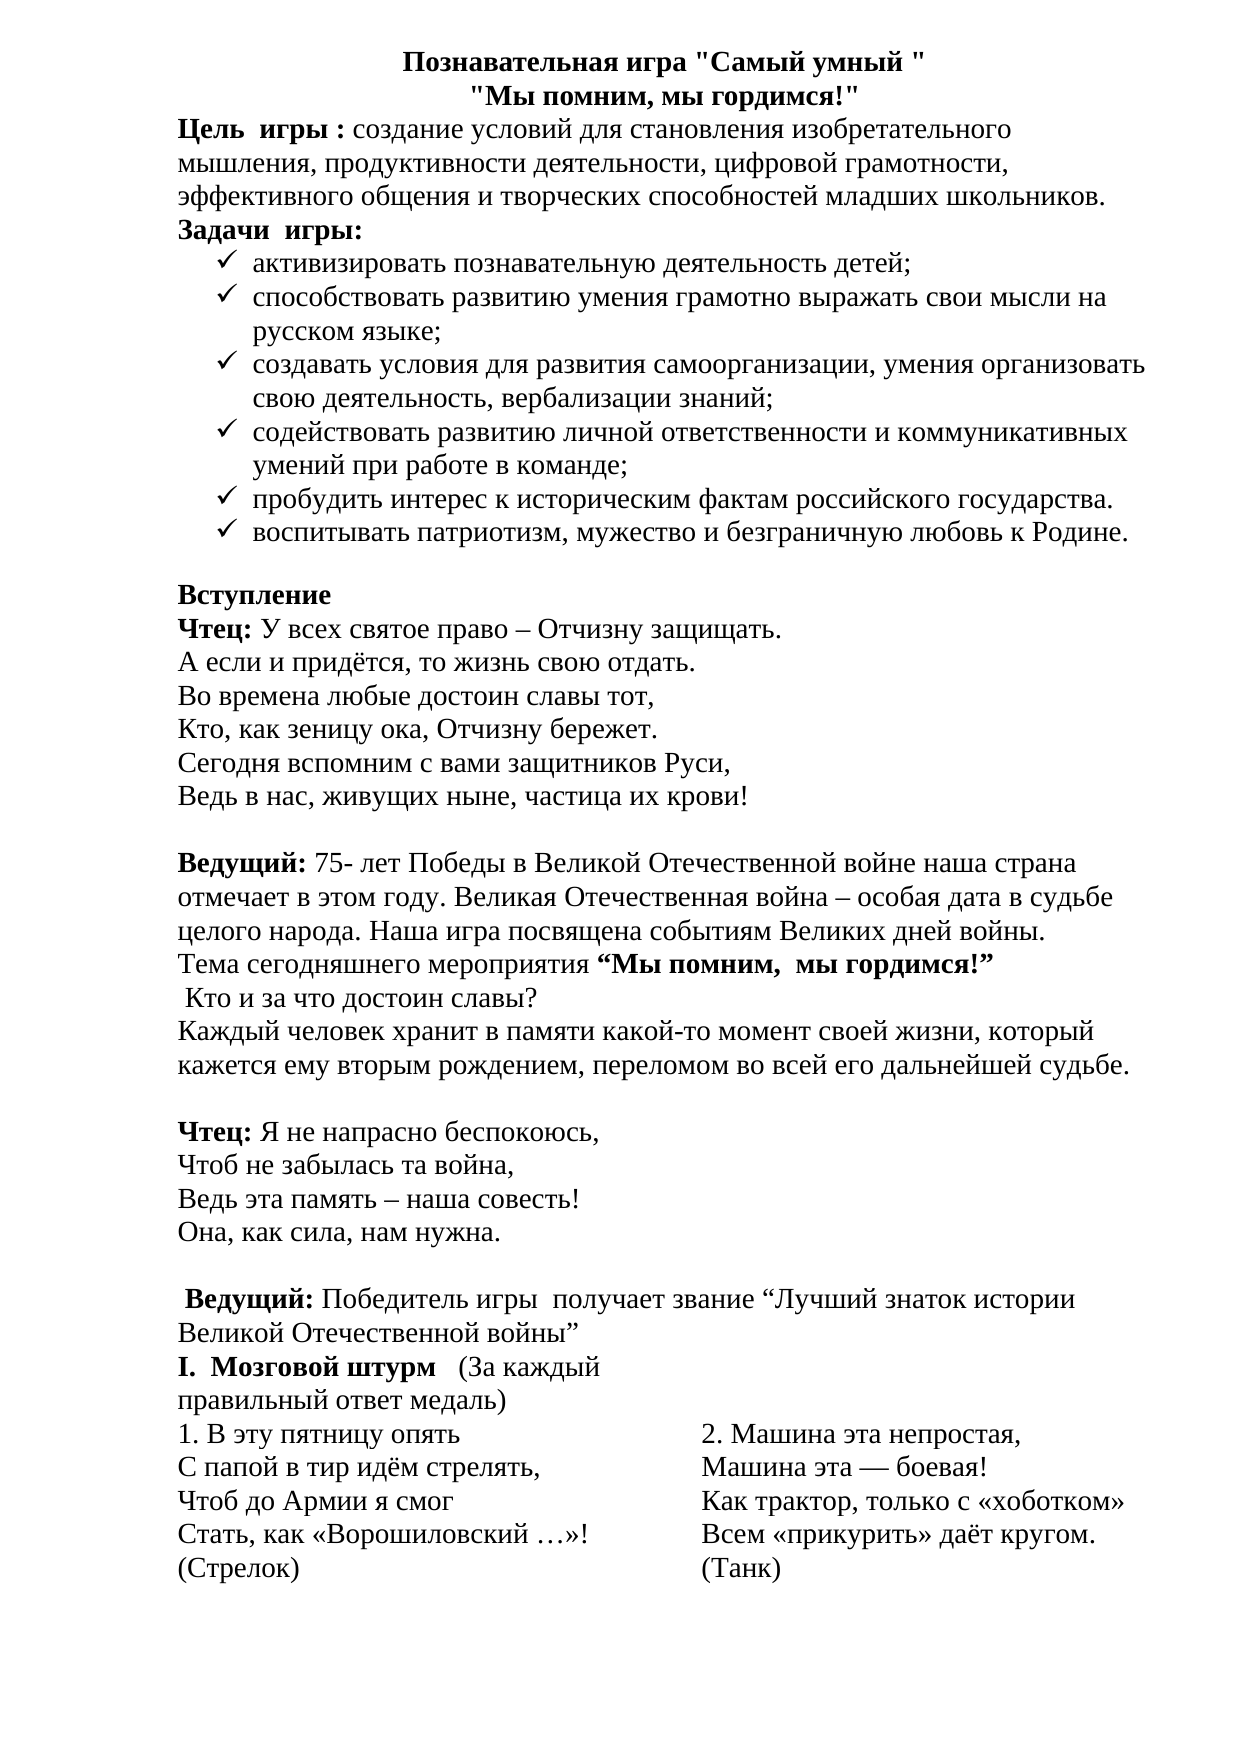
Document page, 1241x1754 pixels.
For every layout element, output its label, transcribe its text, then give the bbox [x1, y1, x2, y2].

list создавать условия для развития самоорганизации, умения организовать свою деятельность, вербализации знаний; [215, 346, 1152, 414]
text Чтец: Я не напрасно беспокоюсь, Чтоб не забылась та война, Ведь эта память – наша совесть! Она, как сила, нам нужна. [177, 1114, 1152, 1248]
list пробудить интерес к историческим фактам российского государства. [215, 481, 1152, 514]
text Ведущий: 75- лет Победы в Великой Отечественной войне наша страна отмечает в этом году. Великая Отечественная война – особая дата в судьбе целого народа. Наша игра посвящена событиям Великих дней войны. [177, 846, 1152, 946]
text Цель игры : создание условий для становления изобретательного мышления, продуктивности деятельности, цифровой грамотности, эффективного общения и творческих способностей младших школьников. [177, 111, 1152, 212]
text "Мы помним, мы гордимся!" [177, 78, 1152, 111]
text Вступление [177, 577, 1152, 611]
text Познавательная игра "Самый умный " [177, 44, 1152, 78]
text Тема сегодняшнего мероприятия “Мы помним, мы гордимся!” [177, 946, 1152, 980]
list способствовать развитию умения грамотно выражать свои мысли на русском языке; [215, 279, 1152, 346]
list активизировать познавательную деятельность детей; [215, 246, 1152, 279]
text 1. В эту пятницу опять С папой в тир идём стрелять, Чтоб до Армии я смог Стать, как «Ворошиловский …»! (Стрелок) [307, 1416, 627, 1583]
text Кто и за что достоин славы? [177, 980, 1152, 1013]
text Каждый человек хранит в памяти какой-то момент своей жизни, который кажется ему вторым рождением, переломом во всей его дальнейшей судьбе. [177, 1013, 1152, 1080]
text I. Мозговой штурм (За каждый правильный ответ медаль) [177, 1349, 627, 1416]
list содействовать развитию личной ответственности и коммуникативных умений при работе в команде; [215, 414, 1152, 481]
text Задачи игры: [177, 212, 1152, 246]
list воспитывать патриотизм, мужество и безграничную любовь к Родине. [215, 514, 1152, 548]
text Ведущий: Победитель игры получает звание “Лучший знаток истории Великой Отечественной войны” [177, 1282, 1152, 1349]
text 2. Машина эта непростая, Машина эта — боевая! Как трактор, только с «хоботком» Всем «прикурить» даёт кругом. (Танк) [781, 1416, 1152, 1583]
text Чтец: У всех святое право – Отчизну защищать. А если и придётся, то жизнь свою отдать. Во времена любые достоин славы тот, Кто, как зеницу ока, Отчизну бережет. Сегодня вспомним с вами защитников Руси, Ведь в нас, живущих ныне, частица их крови! [177, 611, 1152, 812]
